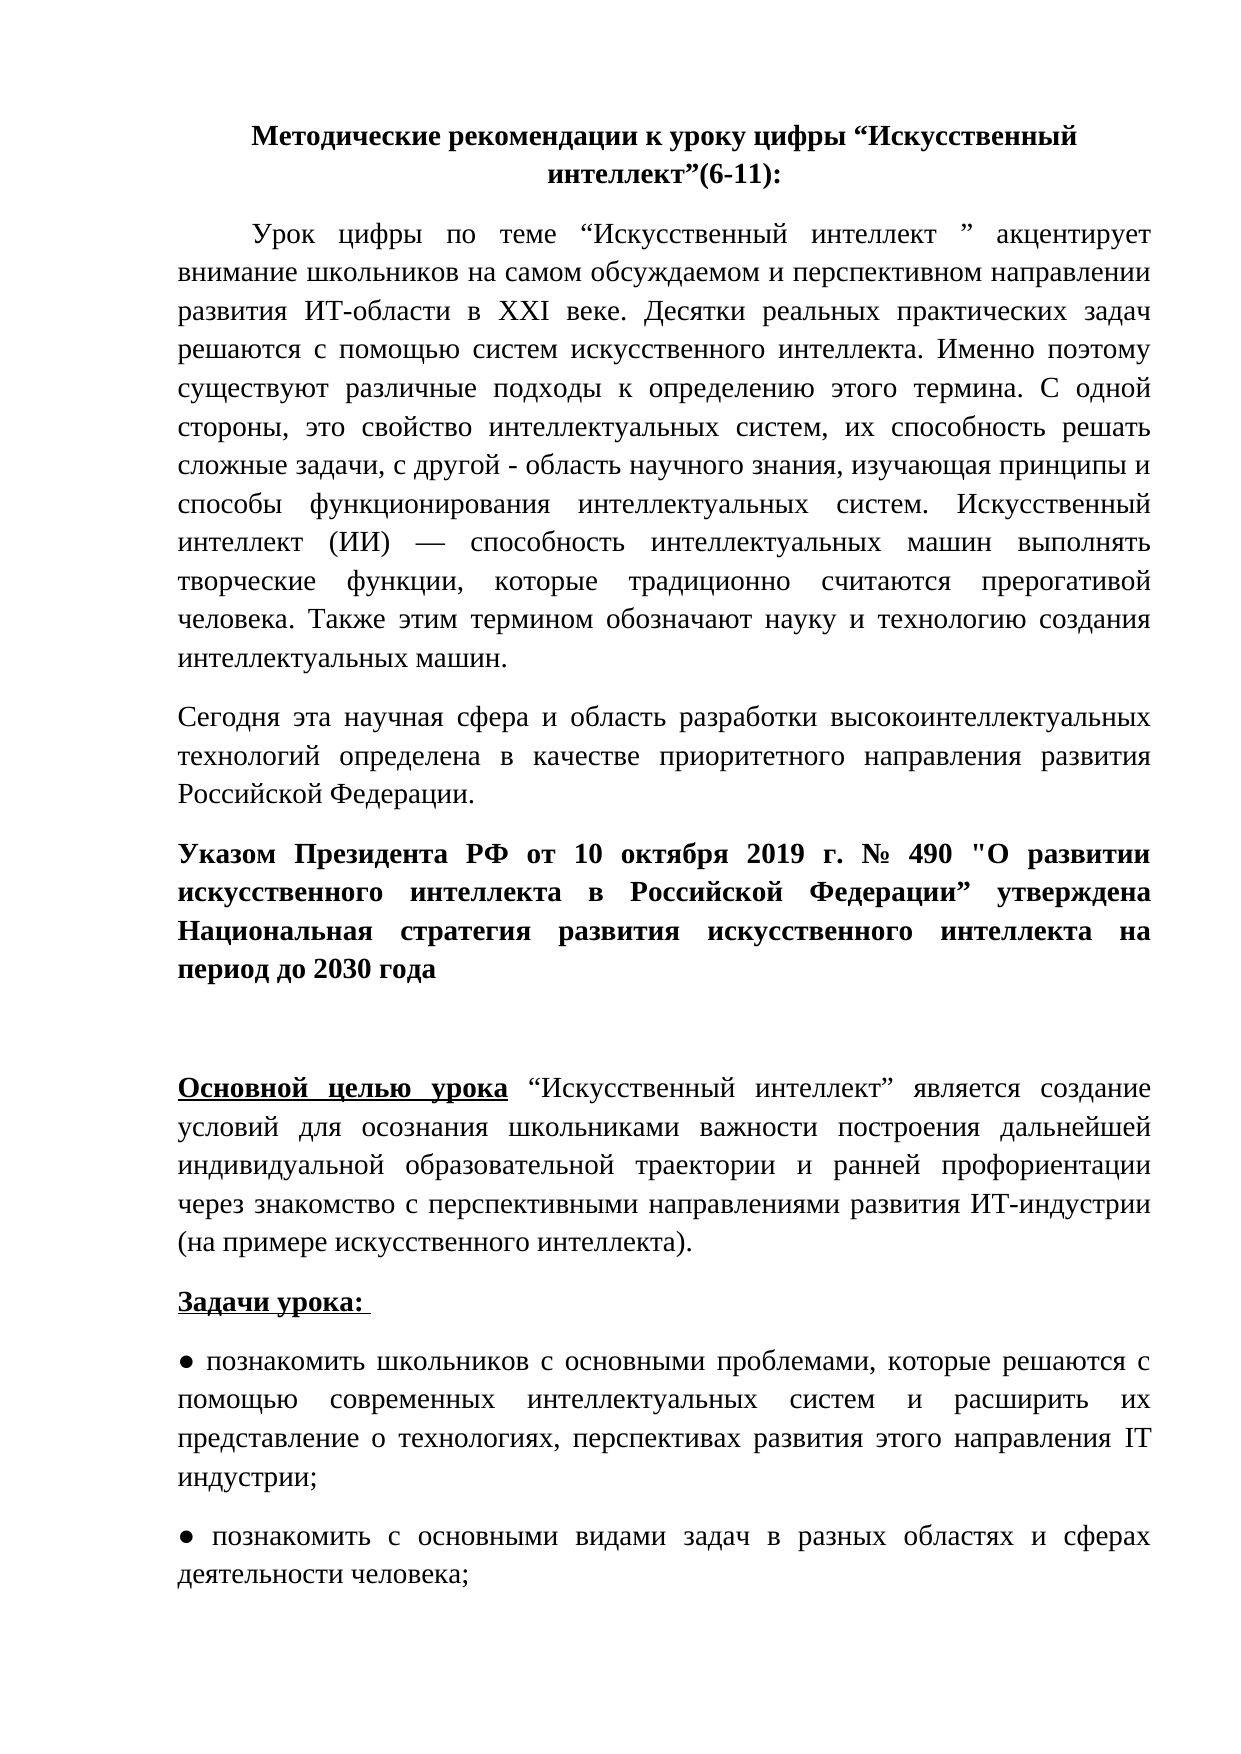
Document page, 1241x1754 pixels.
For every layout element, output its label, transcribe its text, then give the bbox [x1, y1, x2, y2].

text ● познакомить с основными видами задач в разных областях и сферах деятельности человека; [177, 1518, 1152, 1590]
text Указом Президента РФ от 10 октября 2019 г. № 490 "О развитии искусственного интеллекта в Российской Федерации” утверждена Национальная стратегия развития искусственного интеллекта на период до 2030 года [177, 836, 1152, 985]
text Сегодня эта научная сфера и область разработки высокоинтеллектуальных технологий определена в качестве приоритетного направления развития Российской Федерации. [177, 699, 1152, 810]
text Урок цифры по теме “Искусственный интеллект ” акцентирует внимание школьников на самом обсуждаемом и перспективном направлении развития ИТ-области в XXI веке. Десятки реальных практических задач решаются с помощью систем искусственного интеллекта. Именно поэтому существуют различные подходы к определению этого термина. С одной стороны, это свойство интеллектуальных систем, их способность решать сложные задачи, с другой - область научного знания, изучающая принципы и способы функционирования интеллектуальных систем. Искусственный интеллект (ИИ) — способность интеллектуальных машин выполнять творческие функции, которые традиционно считаются прерогативой человека. Также этим термином обозначают науку и технологию создания интеллектуальных машин. [177, 216, 1152, 673]
text Методические рекомендации к уроку цифры “Искусственный интеллект”(6-11): [177, 118, 1152, 190]
text Основной целью урока “Искусственный интеллект” является создание условий для осознания школьниками важности построения дальнейшей индивидуальной образовательной траектории и ранней профориентации через знакомство с перспективными направлениями развития ИТ-индустрии (на примере искусственного интеллекта). [177, 1070, 1152, 1258]
text ● познакомить школьников с основными проблемами, которые решаются с помощью современных интеллектуальных систем и расширить их представление о технологиях, перспективах развития этого направления IT индустрии; [177, 1343, 1152, 1492]
text Задачи урока: [177, 1284, 1152, 1317]
